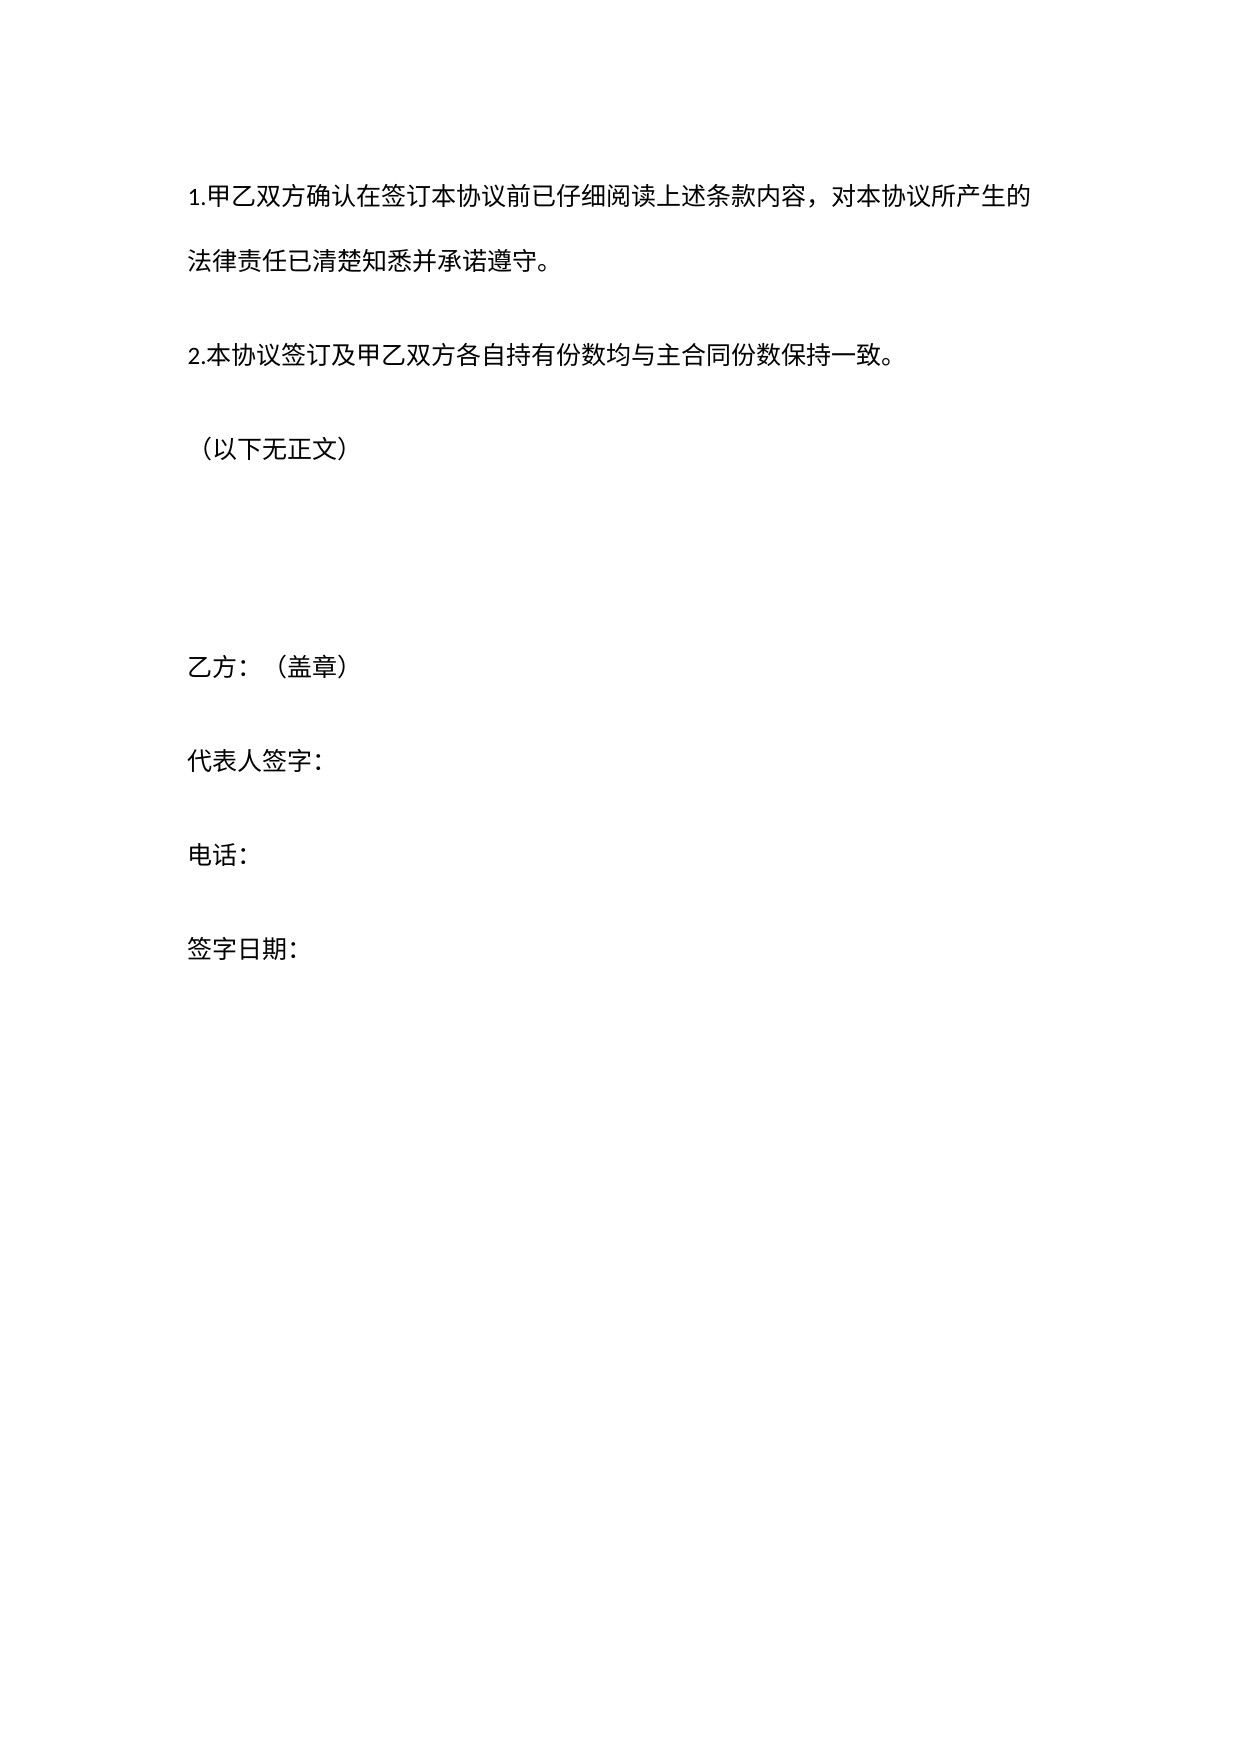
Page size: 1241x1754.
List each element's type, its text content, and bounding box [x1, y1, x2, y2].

text 2.本协议签订及甲乙双方各自持有份数均与主合同份数保持一致。 [187, 321, 1053, 386]
text 1.甲乙双方确认在签订本协议前已仔细阅读上述条款内容，对本协议所产生的法律责任已清楚知悉并承诺遵守。 [187, 162, 1053, 292]
text 签字日期： [187, 915, 1053, 980]
text 电话： [187, 821, 1053, 886]
text 乙方：（盖章） [187, 633, 1053, 698]
text 代表人签字： [187, 727, 1053, 792]
text （以下无正文） [187, 415, 1053, 480]
